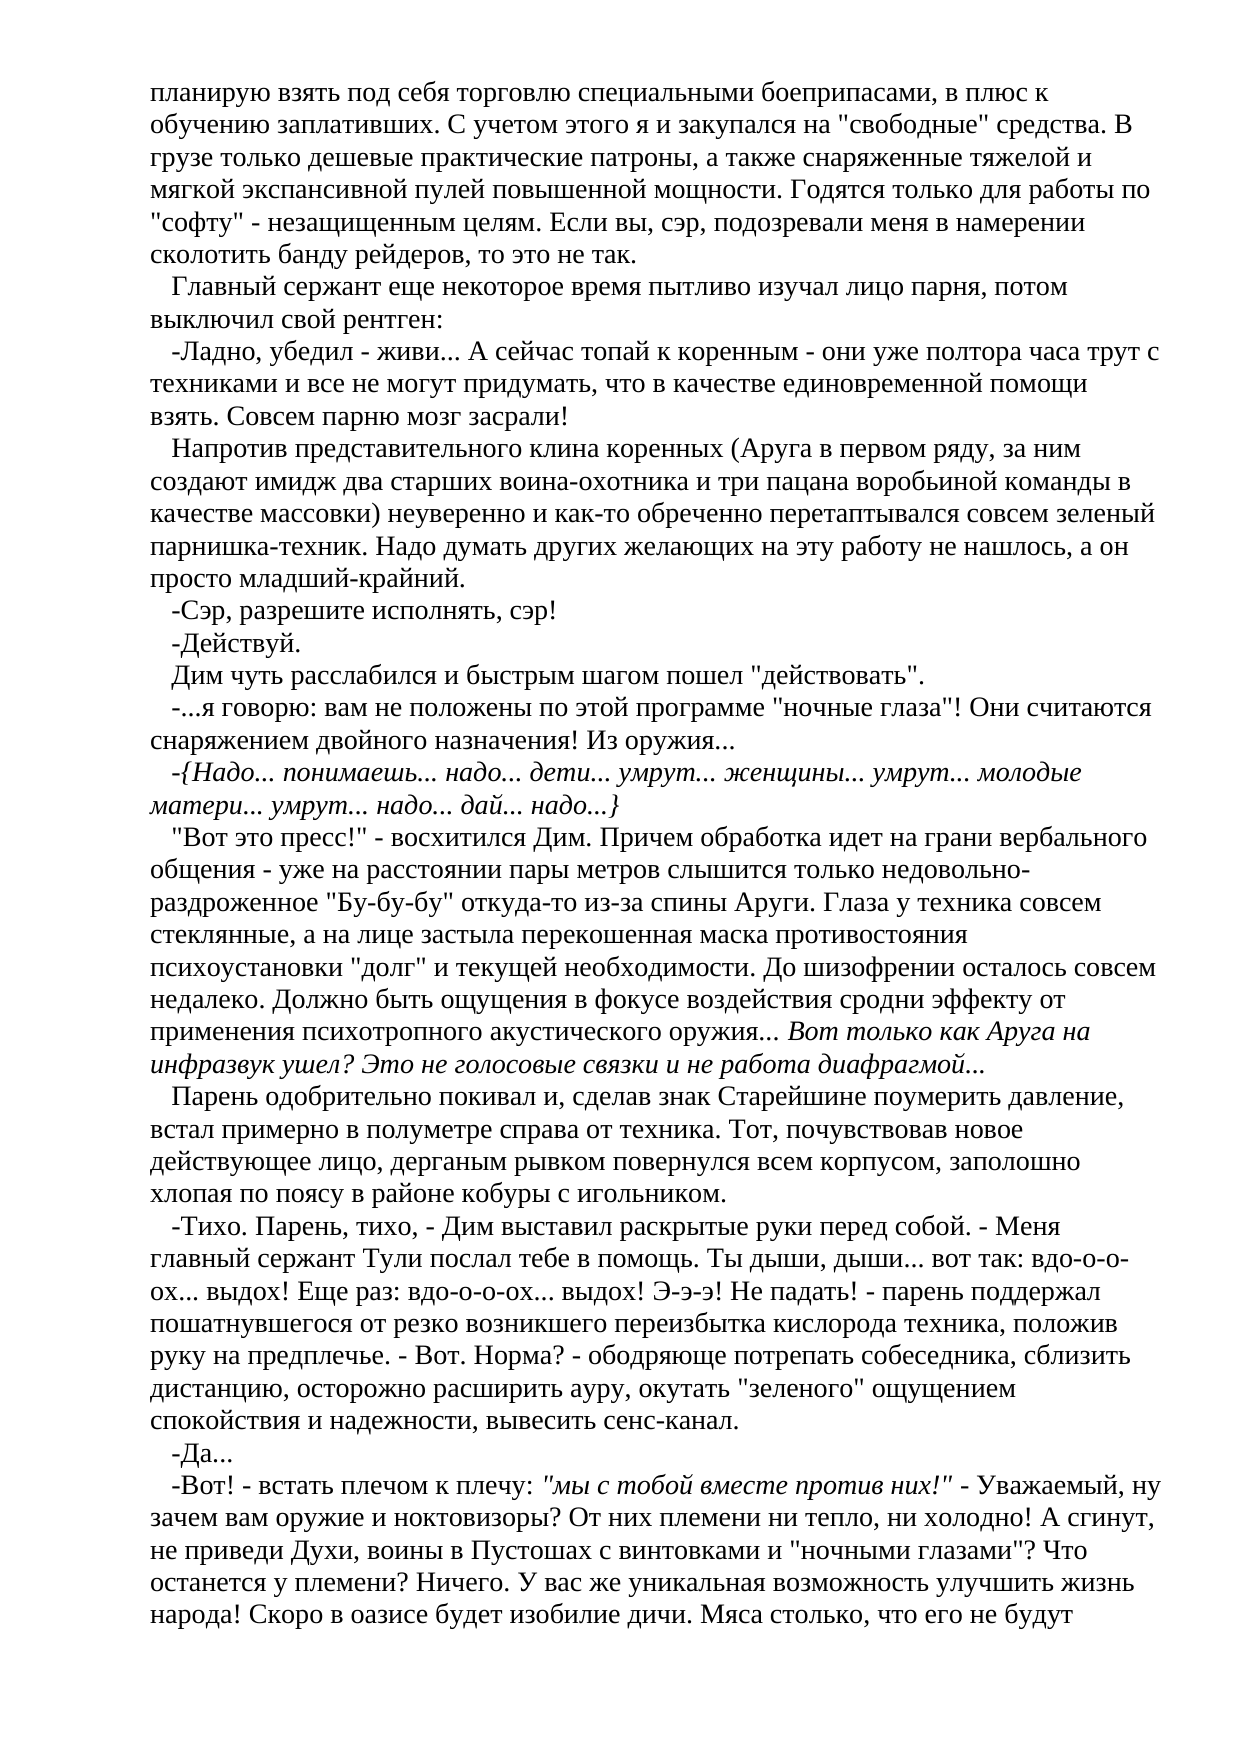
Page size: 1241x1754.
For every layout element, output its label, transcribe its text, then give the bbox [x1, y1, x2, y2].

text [150, 1468, 1165, 1630]
text Дим чуть расслабился и быстрым шагом пошел "действовать". [150, 658, 1165, 691]
text "Вот это пресс!" - восхитился Дим. Причем обработка идет на грани вербального общения - уже на расстоянии пары метров слышится только недовольно-раздроженное "Бу-бу-бу" откуда-то из-за спины Аруги. Глаза у техника совсем стеклянные, а на лице застыла перекошенная маска противостояния психоустановки "долг" и текущей необходимости. До шизофрении осталось совсем недалеко. Должно быть ощущения в фокусе воздействия сродни эффекту от применения психотропного акустического оружия... Вот только как Аруга на инфразвук ушел? Это не голосовые связки и не работа диафрагмой... [150, 820, 1165, 1079]
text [150, 75, 1165, 269]
text -Действуй. [150, 626, 1165, 658]
text -Ладно, убедил - живи... А сейчас топай к коренным - они уже полтора часа трут с техниками и все не могут придумать, что в качестве единовременной помощи взять. Совсем парню мозг засрали! [150, 334, 1165, 431]
text -Да... [150, 1436, 1165, 1468]
text -Тихо. Парень, тихо, - Дим выставил раскрытые руки перед собой. - Меня главный сержант Тули послал тебе в помощь. Ты дыши, дыши... вот так: вдо-о-о-ох... выдох! Еще раз: вдо-о-о-ох... выдох! Э-э-э! Не падать! - парень поддержал пошатнувшегося от резко возникшего переизбытка кислорода техника, положив руку на предплечье. - Вот. Норма? - ободряюще потрепать собеседника, сблизить дистанцию, осторожно расширить ауру, окутать "зеленого" ощущением спокойствия и надежности, вывесить сенс-канал. [150, 1209, 1165, 1436]
text Главный сержант еще некоторое время пытливо изучал лицо парня, потом выключил свой рентген: [150, 269, 1165, 334]
text Парень одобрительно покивал и, сделав знак Старейшине поумерить давление, встал примерно в полуметре справа от техника. Тот, почувствовав новое действующее лицо, дерганым рывком повернулся всем корпусом, заполошно хлопая по поясу в районе кобуры с игольником. [150, 1079, 1165, 1209]
text -...я говорю: вам не положены по этой программе "ночные глаза"! Они считаются снаряжением двойного назначения! Из оружия... [150, 691, 1165, 755]
text -Сэр, разрешите исполнять, сэр! [150, 593, 1165, 626]
text -{Надо... понимаешь... надо... дети... умрут... женщины... умрут... молодые матери... умрут... надо... дай... надо...} [150, 755, 1165, 820]
text Напротив представительного клина коренных (Аруга в первом ряду, за ним создают имидж два старших воина-охотника и три пацана воробьиной команды в качестве массовки) неуверенно и как-то обреченно перетаптывался совсем зеленый парнишка-техник. Надо думать других желающих на эту работу не нашлось, а он просто младший-крайний. [150, 431, 1165, 593]
